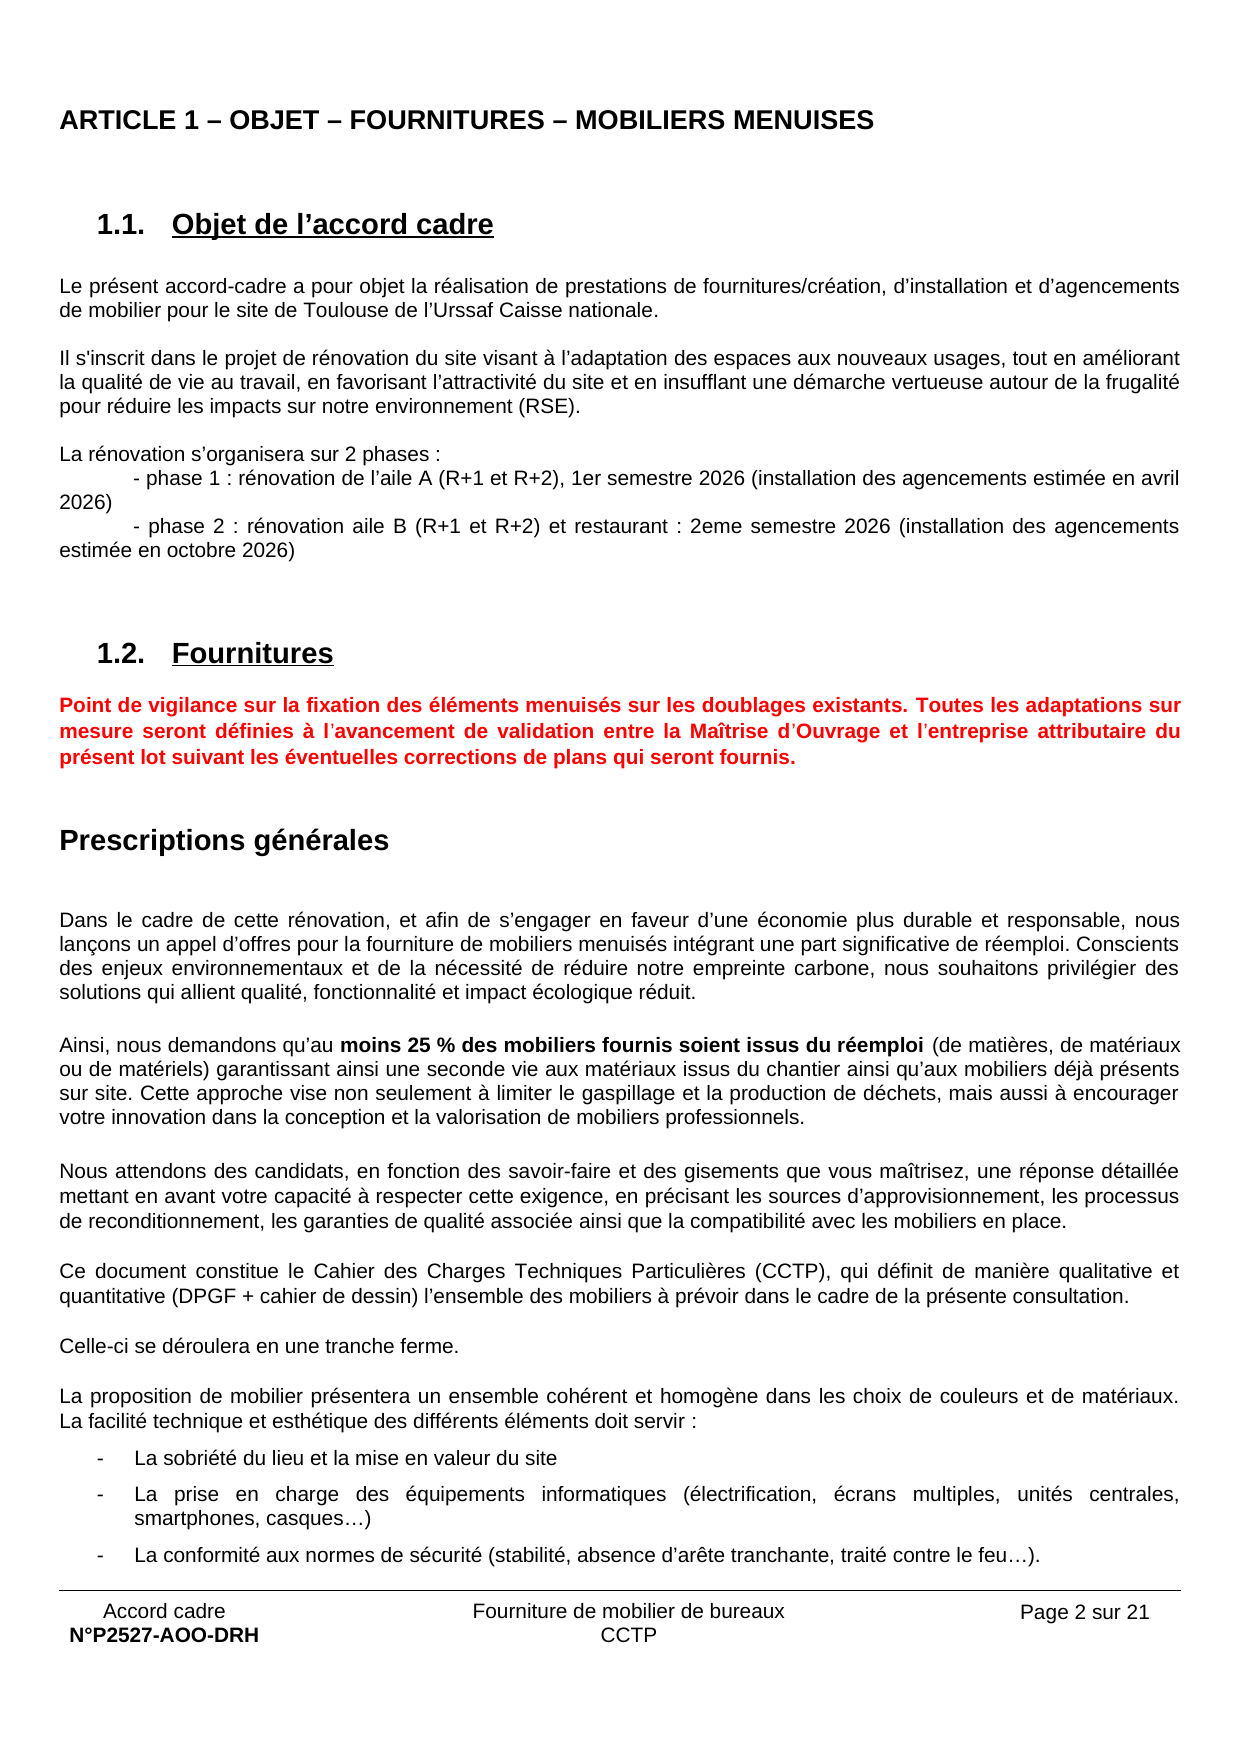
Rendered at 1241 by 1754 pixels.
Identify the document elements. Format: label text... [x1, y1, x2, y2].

text ARTICLE 1 – OBJET – FOURNITURES – MOBILIERS MENUISES [59, 104, 1181, 135]
text Dans le cadre de cette rénovation, et afin de s’engager en faveur d’une économie plus durable et responsable, nous lançons un appel d’offres pour la fourniture de mobiliers menuisés intégrant une part significative de réemploi. Conscients des enjeux environnementaux et de la nécessité de réduire notre empreinte carbone, nous souhaitons privilégier des solutions qui allient qualité, fonctionnalité et impact écologique réduit. [59, 908, 1181, 1004]
text - phase 2 : rénovation aile B (R+1 et R+2) et restaurant : 2eme semestre 2026 (installation des agencements estimée en octobre 2026) [59, 513, 1181, 561]
text Ce document constitue le Cahier des Charges Techniques Particulières (CCTP), qui définit de manière qualitative et quantitative (DPGF + cahier de dessin) l’ensemble des mobiliers à prévoir dans le cadre de la présente consultation. [59, 1258, 1181, 1308]
text Nous attendons des candidats, en fonction des savoir-faire et des gisements que vous maîtrisez, une réponse détaillée mettant en avant votre capacité à respecter cette exigence, en précisant les sources d’approvisionnement, les processus de reconditionnement, les garanties de qualité associée ainsi que la compatibilité avec les mobiliers en place. [59, 1158, 1181, 1233]
text Point de vigilance sur la fixation des éléments menuisés sur les doublages existants. Toutes les adaptations sur mesure seront définies à l’avancement de validation entre la Maîtrise d’Ouvrage et l’entreprise attributaire du présent lot suivant les éventuelles corrections de plans qui seront fournis. [59, 693, 1181, 769]
text Ainsi, nous demandons qu’au moins 25 % des mobiliers fournis soient issus du réemploi (de matières, de matériaux ou de matériels) garantissant ainsi une seconde vie aux matériaux issus du chantier ainsi qu’aux mobiliers déjà présents sur site. Cette approche vise non seulement à limiter le gaspillage et la production de déchets, mais aussi à encourager votre innovation dans la conception et la valorisation de mobiliers professionnels. [59, 1033, 1181, 1129]
list Objet de l’accord cadre [97, 207, 1181, 240]
text Il s'inscrit dans le projet de rénovation du site visant à l’adaptation des espaces aux nouveaux usages, tout en améliorant la qualité de vie au travail, en favorisant l’attractivité du site et en insufflant une démarche vertueuse autour de la frugalité pour réduire les impacts sur notre environnement (RSE). [59, 346, 1181, 418]
list Fournitures [97, 636, 1181, 669]
list La sobriété du lieu et la mise en valeur du site [97, 1446, 1181, 1469]
list La conformité aux normes de sécurité (stabilité, absence d’arête tranchante, traité contre le feu…). [97, 1542, 1181, 1566]
text La proposition de mobilier présentera un ensemble cohérent et homogène dans les choix de couleurs et de matériaux. La facilité technique et esthétique des différents éléments doit servir : [59, 1383, 1181, 1433]
list La prise en charge des équipements informatiques (électrification, écrans multiples, unités centrales, smartphones, casques…) [97, 1482, 1181, 1530]
text La rénovation s’organisera sur 2 phases : [59, 442, 1181, 466]
text Celle-ci se déroulera en une tranche ferme. [59, 1333, 1181, 1358]
subtitle Prescriptions générales [59, 830, 1181, 855]
text Le présent accord-cadre a pour objet la réalisation de prestations de fournitures/création, d’installation et d’agencements de mobilier pour le site de Toulouse de l’Urssaf Caisse nationale. [59, 274, 1181, 322]
text - phase 1 : rénovation de l’aile A (R+1 et R+2), 1er semestre 2026 (installation des agencements estimée en avril 2026) [59, 466, 1181, 513]
